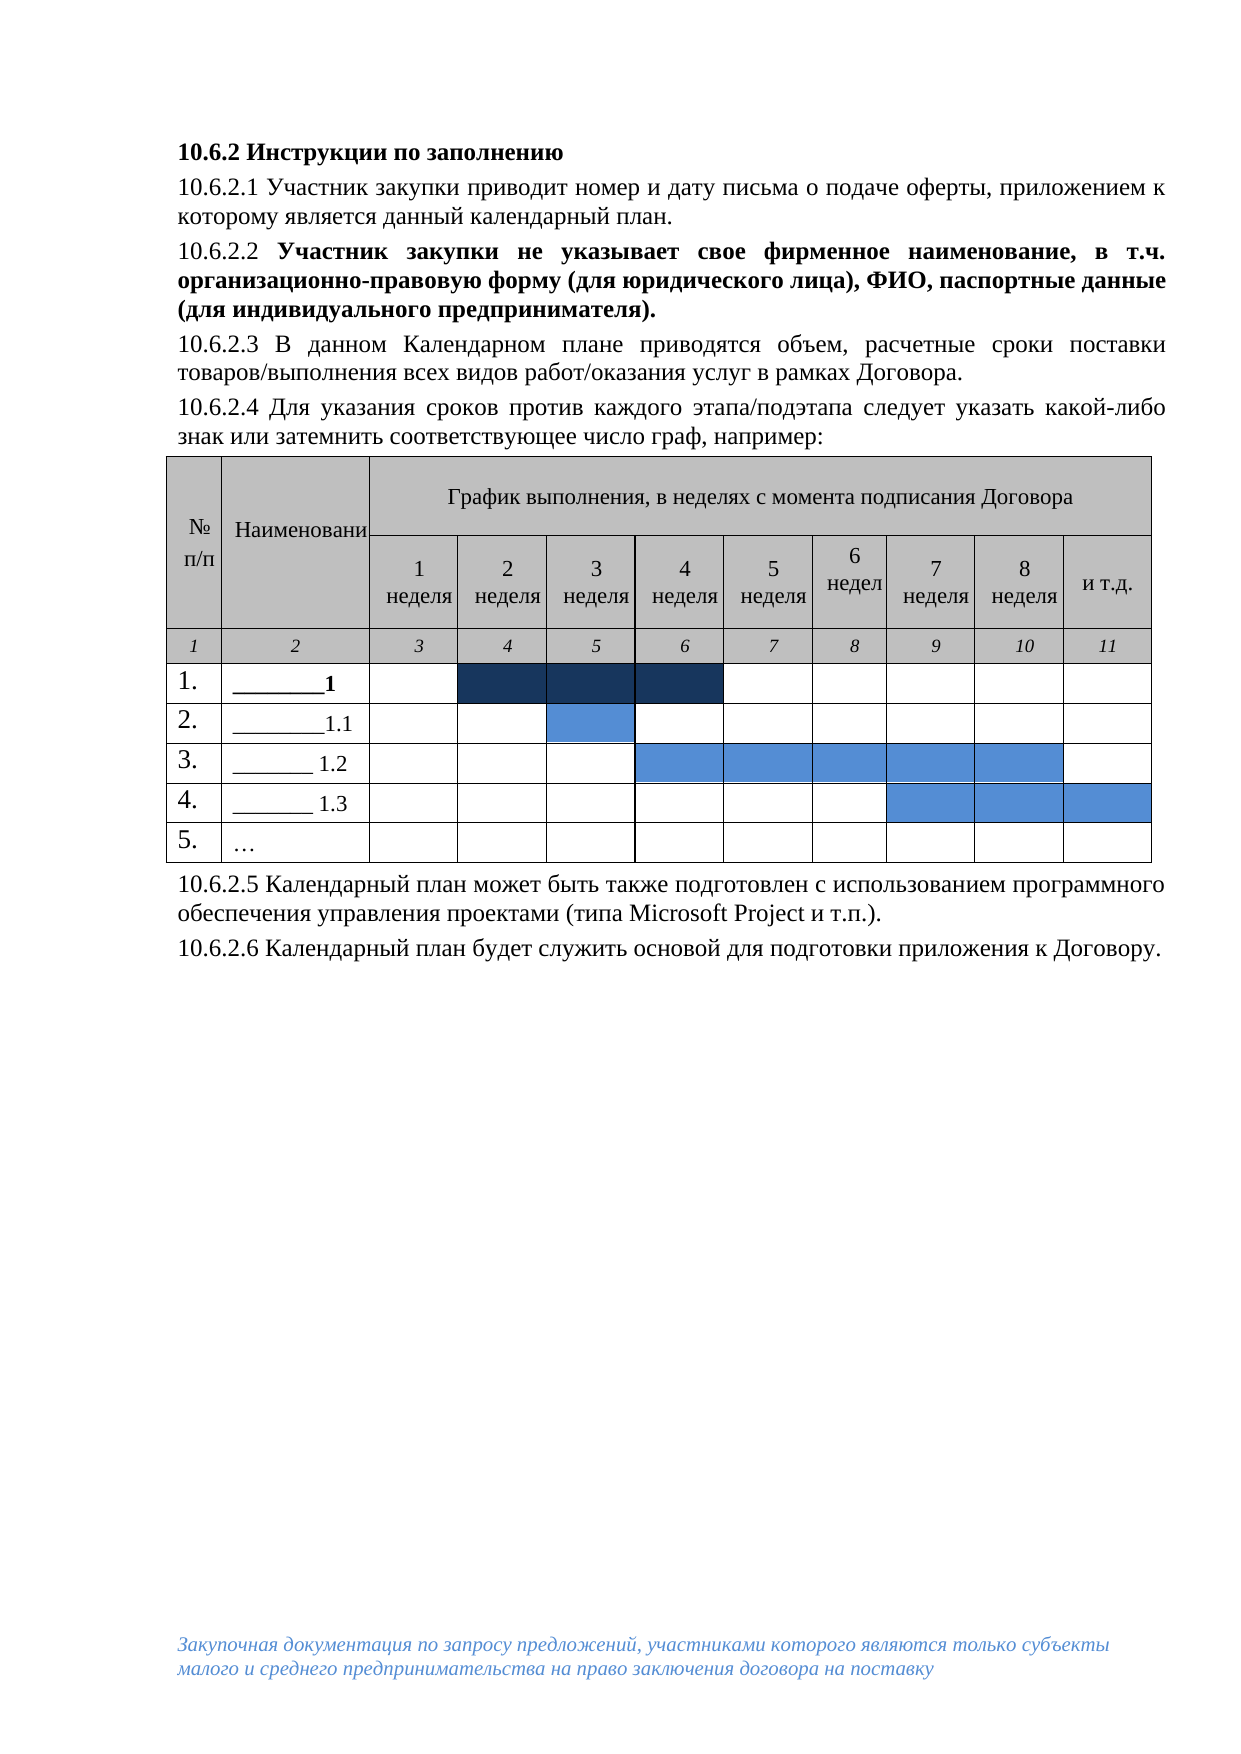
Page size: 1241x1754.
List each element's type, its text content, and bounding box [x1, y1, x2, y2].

table_cell 3 [370, 629, 457, 663]
table_cell 2 [222, 629, 369, 663]
table_cell [975, 704, 1063, 742]
table_cell [887, 744, 974, 782]
table_cell [1064, 784, 1151, 822]
table_cell [724, 664, 812, 703]
table_cell 4 неделя [636, 536, 723, 628]
table_cell 9 [887, 629, 974, 663]
table_cell [370, 823, 457, 862]
table_cell [547, 784, 634, 822]
table_cell [724, 744, 812, 782]
table_cell [458, 704, 546, 742]
text 10.6.2.2 Участник закупки не указывает свое фирменное наименование, в т.ч. организационно-правовую форму (для юридического лица), ФИО, паспортные данные (для индивидуального предпринимателя). [177, 236, 1167, 322]
table_header Наименование этапа [222, 457, 369, 628]
table_cell и т.д. [1064, 536, 1151, 628]
table_cell [1064, 823, 1151, 862]
table_cell [370, 784, 457, 822]
table_cell 8 [813, 629, 886, 663]
table_cell [975, 823, 1063, 862]
table_cell [370, 704, 457, 742]
table_cell [458, 744, 546, 782]
table_cell [1064, 744, 1151, 782]
table_cell [167, 784, 221, 822]
table_cell [813, 784, 886, 822]
table_cell [547, 823, 634, 862]
table_cell 3 неделя [547, 536, 634, 628]
table_cell [458, 823, 546, 862]
text 10.6.2 Инструкции по заполнению [177, 137, 1167, 166]
table_cell [813, 823, 886, 862]
table_cell [167, 744, 221, 782]
table_cell [167, 823, 221, 862]
table_cell 7 неделя [887, 536, 974, 628]
table_cell [458, 664, 546, 703]
table_cell [547, 744, 634, 782]
table_cell … [222, 823, 369, 862]
text 10.6.2.6 Календарный план будет служить основой для подготовки приложения к Договору. [177, 933, 1167, 962]
table_cell [975, 664, 1063, 703]
table_cell [813, 704, 886, 742]
table_cell 5 неделя [724, 536, 812, 628]
text 10.6.2.1 Участник закупки приводит номер и дату письма о подаче оферты, приложением к которому является данный календарный план. [177, 172, 1167, 230]
table_cell [1064, 704, 1151, 742]
table_cell [636, 744, 723, 782]
table_cell 4 [458, 629, 546, 663]
table_cell [458, 784, 546, 822]
table_cell [724, 823, 812, 862]
table_cell 1 неделя [370, 536, 457, 628]
table_cell [370, 664, 457, 703]
table_cell [167, 664, 221, 703]
table_cell [975, 744, 1063, 782]
table_cell 8 неделя [975, 536, 1063, 628]
table_cell 1 [167, 629, 221, 663]
table_cell [975, 784, 1063, 822]
table_cell [167, 704, 221, 742]
table_cell 6 неделя [813, 536, 886, 628]
table_cell [636, 823, 723, 862]
table_header № п/п [167, 457, 221, 628]
table_cell 6 [636, 629, 723, 663]
table_cell [1064, 664, 1151, 703]
table_cell 10 [975, 629, 1063, 663]
table_cell [813, 744, 886, 782]
table_cell ________1.1 [222, 704, 369, 742]
table_cell [887, 823, 974, 862]
table_cell [724, 784, 812, 822]
table_cell 2 неделя [458, 536, 546, 628]
table_cell 7 [724, 629, 812, 663]
table_cell ________1 [222, 664, 369, 703]
table_cell [887, 664, 974, 703]
table_cell [547, 664, 634, 703]
table_cell [547, 704, 634, 742]
text 10.6.2.3 В данном Календарном плане приводятся объем, расчетные сроки поставки товаров/выполнения всех видов работ/оказания услуг в рамках Договора. [177, 329, 1167, 386]
table_cell [887, 704, 974, 742]
table_cell [813, 664, 886, 703]
table_cell 5 [547, 629, 634, 663]
table_cell [724, 704, 812, 742]
table_cell [636, 664, 723, 703]
text 10.6.2.5 Календарный план может быть также подготовлен с использованием программного обеспечения управления проектами (типа Microsoft Project и т.п.). [177, 869, 1167, 927]
table_cell [370, 744, 457, 782]
table_cell _______ 1.3 [222, 784, 369, 822]
table_cell _______ 1.2 [222, 744, 369, 782]
table_cell [636, 784, 723, 822]
text 10.6.2.4 Для указания сроков против каждого этапа/подэтапа следует указать какой-либо знак или затемнить соответствующее число граф, например: [177, 392, 1167, 450]
table_cell [636, 704, 723, 742]
table_cell [887, 784, 974, 822]
table_cell 11 [1064, 629, 1151, 663]
table_header График выполнения, в неделях с момента подписания Договора [370, 457, 1151, 535]
